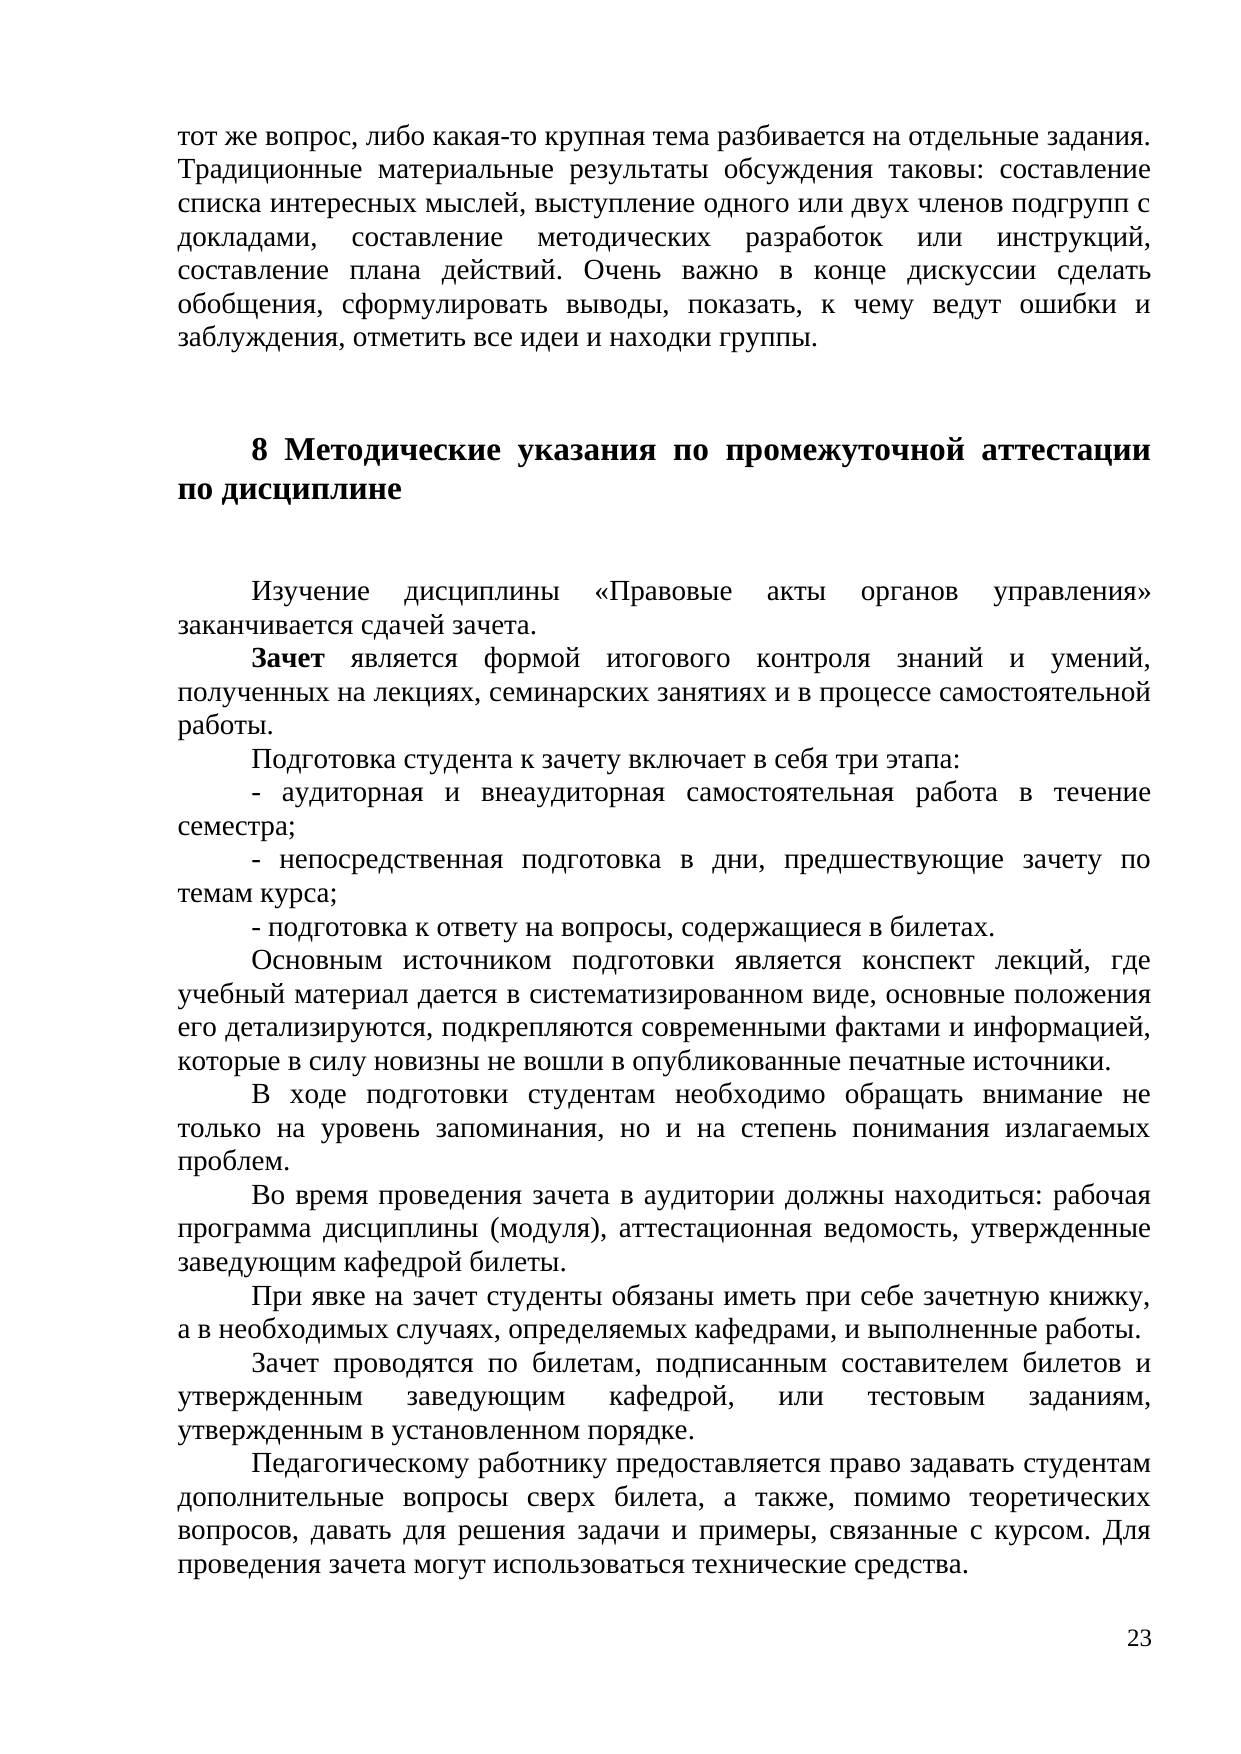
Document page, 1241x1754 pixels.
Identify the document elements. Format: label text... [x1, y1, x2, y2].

text В ходе подготовки студентам необходимо обращать внимание не только на уровень запоминания, но и на степень понимания излагаемых проблем. [177, 1076, 1152, 1177]
text Педагогическому работнику предоставляется право задавать студентам дополнительные вопросы сверх билета, а также, помимо теоретических вопросов, давать для решения задачи и примеры, связанные с курсом. Для проведения зачета могут использоваться технические средства. [177, 1445, 1152, 1579]
text - подготовка к ответу на вопросы, содержащиеся в билетах. [177, 909, 1152, 942]
text Изучение дисциплины «Правовые акты органов управления» заканчивается сдачей зачета. [177, 573, 1152, 640]
text Во время проведения зачета в аудитории должны находиться: рабочая программа дисциплины (модуля), аттестационная ведомость, утвержденные заведующим кафедрой билеты. [177, 1177, 1152, 1278]
text Зачет проводятся по билетам, подписанным составителем билетов и утвержденным заведующим кафедрой, или тестовым заданиям, утвержденным в установленном порядке. [177, 1345, 1152, 1445]
text - аудиторная и внеаудиторная самостоятельная работа в течение семестра; [177, 774, 1152, 842]
subtitle 8 Методические указания по промежуточной аттестации по дисциплине [177, 429, 1152, 506]
text - непосредственная подготовка в дни, предшествующие зачету по темам курса; [177, 842, 1152, 909]
text Зачет является формой итогового контроля знаний и умений, полученных на лекциях, семинарских занятиях и в процессе самостоятельной работы. [177, 640, 1152, 741]
text Основным источником подготовки является конспект лекций, где учебный материал дается в систематизированном виде, основные положения его детализируются, подкрепляются современными фактами и информацией, которые в силу новизны не вошли в опубликованные печатные источники. [177, 942, 1152, 1076]
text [177, 118, 1152, 353]
text Подготовка студента к зачету включает в себя три этапа: [177, 741, 1152, 774]
text При явке на зачет студенты обязаны иметь при себе зачетную книжку, а в необходимых случаях, определяемых кафедрами, и выполненные работы. [177, 1278, 1152, 1345]
